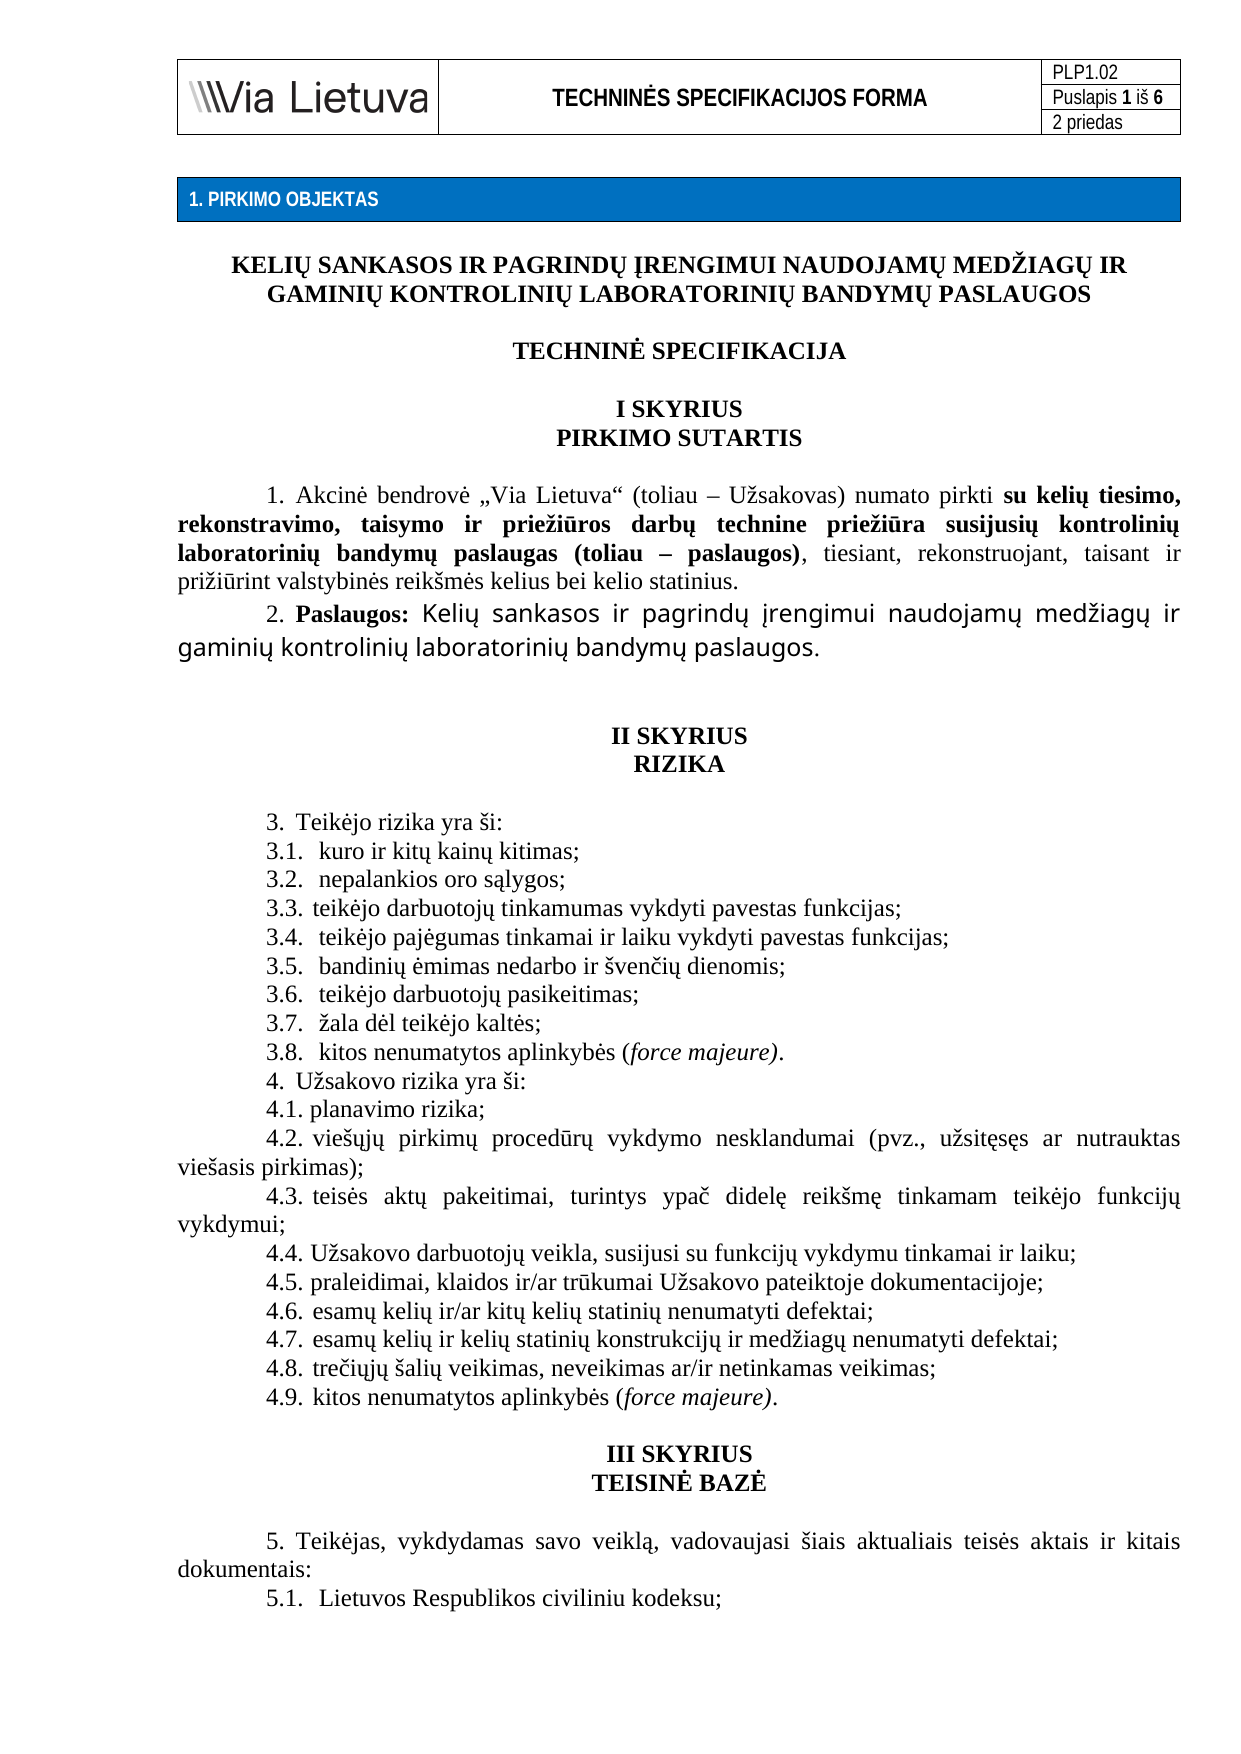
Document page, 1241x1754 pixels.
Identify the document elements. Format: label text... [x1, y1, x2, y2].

list 4.1. planavimo rizika; [266, 1094, 1181, 1123]
list Užsakovo rizika yra ši: [177, 1066, 1181, 1094]
list nepalankios oro sąlygos; [266, 864, 1181, 893]
list Lietuvos Respublikos civiliniu kodeksu; [266, 1583, 1181, 1612]
table_header 1. PIRKIMO OBJEKTAS [178, 178, 1180, 221]
list kitos nenumatytos aplinkybės (force majeure). [177, 1382, 1181, 1411]
list bandinių ėmimas nedarbo ir švenčių dienomis; [266, 951, 1181, 979]
text KELIŲ SANKASOS IR PAGRINDŲ ĮRENGIMUI NAUDOJAMŲ MEDŽIAGŲ IR GAMINIŲ KONTROLINIŲ LABORATORINIŲ BANDYMŲ PASLAUGOS [177, 250, 1181, 308]
list RIZIKA [177, 749, 1181, 778]
list kitos nenumatytos aplinkybės (force majeure). [266, 1037, 1181, 1066]
list TEISINĖ BAZĖ [177, 1468, 1181, 1497]
list Akcinė bendrovė „Via Lietuva“ (toliau – Užsakovas) numato pirkti su kelių tiesimo, rekonstravimo, taisymo ir priežiūros darbų technine priežiūra susijusių kontrolinių laboratorinių bandymų paslaugas (toliau – paslaugos), tiesiant, rekonstruojant, taisant ir prižiūrint valstybinės reikšmės kelius bei kelio statinius. [177, 480, 1181, 595]
list esamų kelių ir kelių statinių konstrukcijų ir medžiagų nenumatyti defektai; [177, 1324, 1181, 1353]
list žala dėl teikėjo kaltės; [266, 1008, 1181, 1037]
list IiI SKYRIUS [177, 1439, 1181, 1468]
list teikėjo pajėgumas tinkamai ir laiku vykdyti pavestas funkcijas; [266, 922, 1181, 951]
list kuro ir kitų kainų kitimas; [266, 836, 1181, 864]
picture [188, 81, 428, 113]
list praleidimai, klaidos ir/ar trūkumai Užsakovo pateiktoje dokumentacijoje; [177, 1267, 1181, 1296]
list I SKYRIUS [177, 394, 1181, 423]
list pirkimo SUTARTIS [177, 423, 1181, 451]
list teikėjo darbuotojų tinkamumas vykdyti pavestas funkcijas; [177, 893, 1181, 922]
list viešųjų pirkimų procedūrų vykdymo nesklandumai (pvz., užsitęsęs ar nutrauktas viešasis pirkimas); [177, 1123, 1181, 1181]
list Teikėjo rizika yra ši: [177, 807, 1181, 836]
text TECHNINĖ SPECIFIKACIJA [177, 336, 1181, 365]
list Užsakovo darbuotojų veikla, susijusi su funkcijų vykdymu tinkamai ir laiku; [177, 1238, 1181, 1267]
list II SKYRIUS [177, 721, 1181, 749]
list trečiųjų šalių veikimas, neveikimas ar/ir netinkamas veikimas; [177, 1353, 1181, 1382]
list esamų kelių ir/ar kitų kelių statinių nenumatyti defektai; [177, 1296, 1181, 1324]
list teikėjo darbuotojų pasikeitimas; [266, 979, 1181, 1008]
list Teikėjas, vykdydamas savo veiklą, vadovaujasi šiais aktualiais teisės aktais ir kitais dokumentais: [177, 1526, 1181, 1583]
list Paslaugos: Kelių sankasos ir pagrindų įrengimui naudojamų medžiagų ir gaminių kontrolinių laboratorinių bandymų paslaugos. [177, 595, 1181, 663]
list teisės aktų pakeitimai, turintys ypač didelę reikšmę tinkamam teikėjo funkcijų vykdymui; [177, 1181, 1181, 1238]
